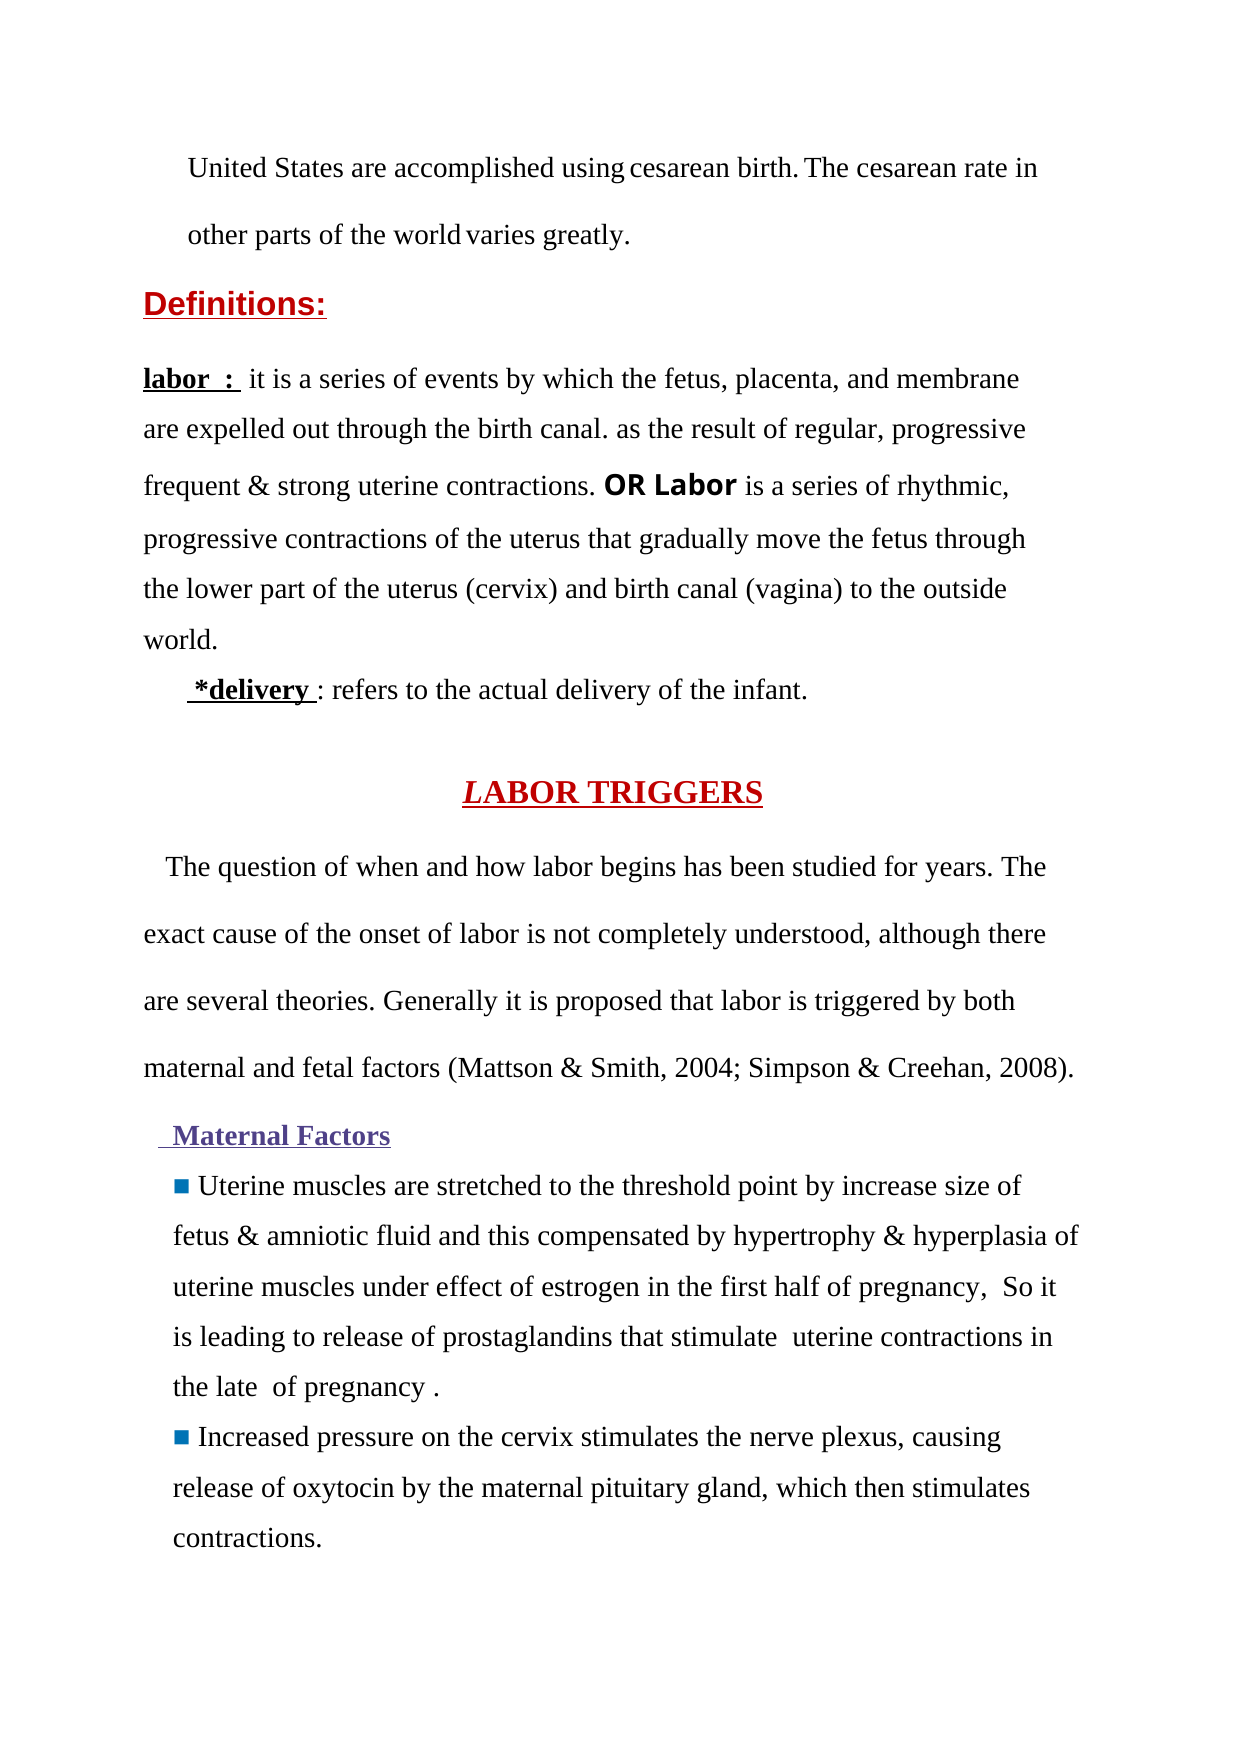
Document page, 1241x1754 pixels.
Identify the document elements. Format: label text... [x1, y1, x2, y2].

text LABOR TRIGGERS [143, 773, 1082, 811]
text The question of when and how labor begins has been studied for years. The exact cause of the onset of labor is not completely understood, although there are several theories. Generally it is proposed that labor is triggered by both maternal and fetal factors (Mattson & Smith, 2004; Simpson & Creehan, 2008). [143, 849, 1082, 1084]
text Definitions: [143, 284, 1053, 323]
text Maternal Factors [158, 1118, 1053, 1151]
text labor : it is a series of events by which the fetus, placenta, and membrane are expelled out through the birth canal. as the result of regular, progressive frequent & strong uterine contractions. OR Labor is a series of rhythmic, progressive contractions of the uterus that gradually move the fetus through the lower part of the uterus (cervix) and birth canal (vagina) to the outside world. [143, 361, 1053, 655]
text *delivery : refers to the actual delivery of the infant. [143, 672, 1128, 706]
text ■ Increased pressure on the cervix stimulates the nerve plexus, causing release of oxytocin by the maternal pituitary gland, which then stimulates contractions. [173, 1419, 1082, 1554]
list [150, 150, 1053, 251]
text ■ Uterine muscles are stretched to the threshold point by increase size of fetus & amniotic fluid and this compensated by hypertrophy & hyperplasia of uterine muscles under effect of estrogen in the first half of pregnancy, So it is leading to release of prostaglandins that stimulate uterine contractions in the late of pregnancy . [173, 1168, 1082, 1403]
